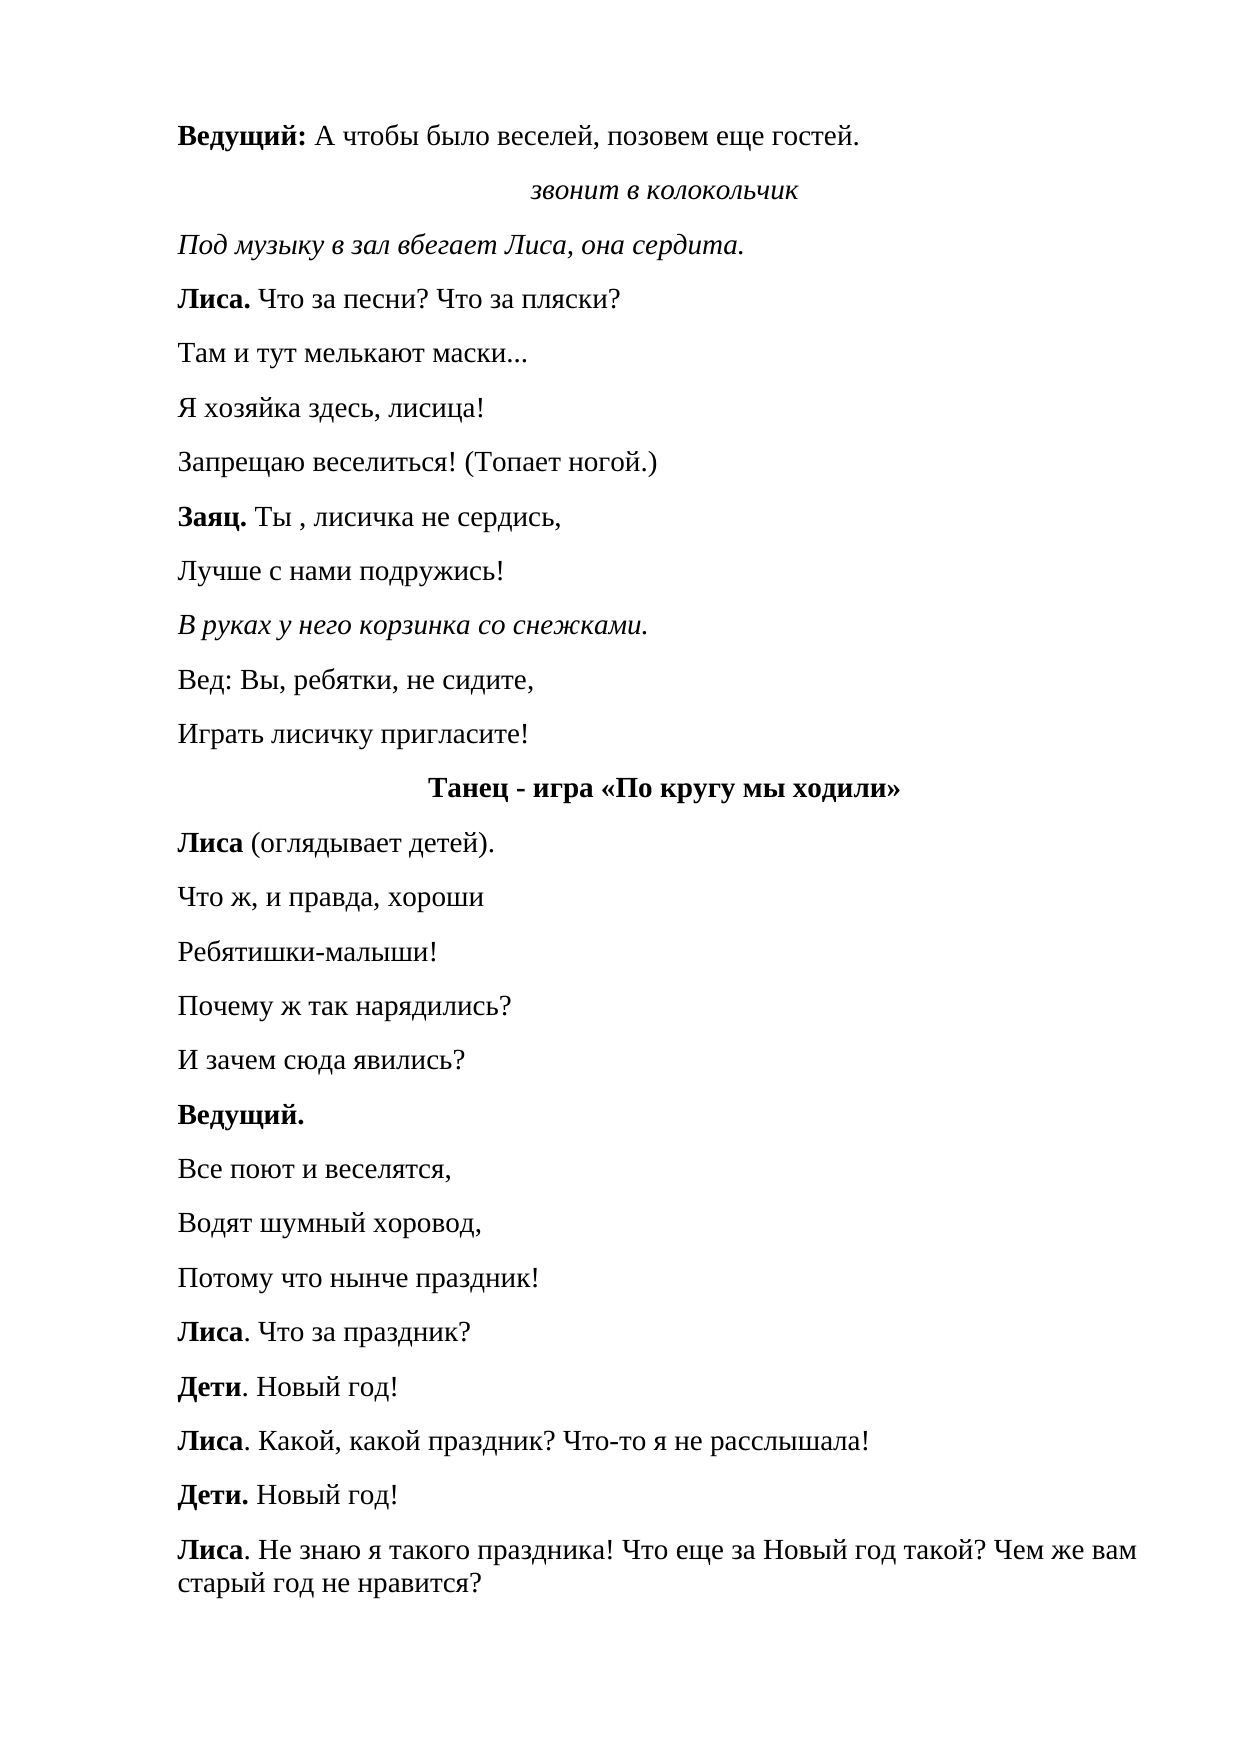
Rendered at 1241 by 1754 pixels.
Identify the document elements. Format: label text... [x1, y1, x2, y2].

text Лучше с нами подружись! [177, 553, 1152, 587]
text Заяц. Ты , лисичка не сердись, [177, 499, 1152, 532]
text Под музыку в зал вбегает Лиса, она сердита. [177, 227, 1152, 260]
text И зачем сюда явились? [177, 1042, 1152, 1076]
text Танец - игра «По кругу мы ходили» [177, 771, 1152, 804]
text Вед: Вы, ребятки, не сидите, [177, 662, 1152, 695]
text Ведущий. [177, 1097, 1152, 1130]
text Лиса. Что за песни? Что за пляски? [177, 281, 1152, 315]
text Дети. Новый год! [177, 1477, 1152, 1511]
text Лиса. Не знаю я такого праздника! Что еще за Новый год такой? Чем же вам старый год не нравится? [177, 1532, 1152, 1599]
text Запрещаю веселиться! (Топает ногой.) [177, 444, 1152, 478]
text Лиса (оглядывает детей). [177, 825, 1152, 858]
text Я хозяйка здесь, лисица! [177, 390, 1152, 423]
text Дети. Новый год! [177, 1369, 1152, 1402]
text Ведущий: А чтобы было веселей, позовем еще гостей. [177, 118, 1152, 152]
text звонит в колокольчик [177, 172, 1152, 206]
text Все поют и веселятся, [177, 1151, 1152, 1185]
text Лиса. Какой, какой праздник? Что-то я не расслышала! [177, 1423, 1152, 1457]
text Ребятишки-малыши! [177, 934, 1152, 967]
text Что ж, и правда, хороши [177, 879, 1152, 913]
text Там и тут мелькают маски... [177, 336, 1152, 369]
text В руках у него корзинка со снежками. [177, 607, 1152, 641]
text Потому что нынче праздник! [177, 1260, 1152, 1293]
text Играть лисичку пригласите! [177, 716, 1152, 750]
text Почему ж так нарядились? [177, 988, 1152, 1022]
text Лиса. Что за праздник? [177, 1314, 1152, 1348]
text Водят шумный хоровод, [177, 1206, 1152, 1239]
